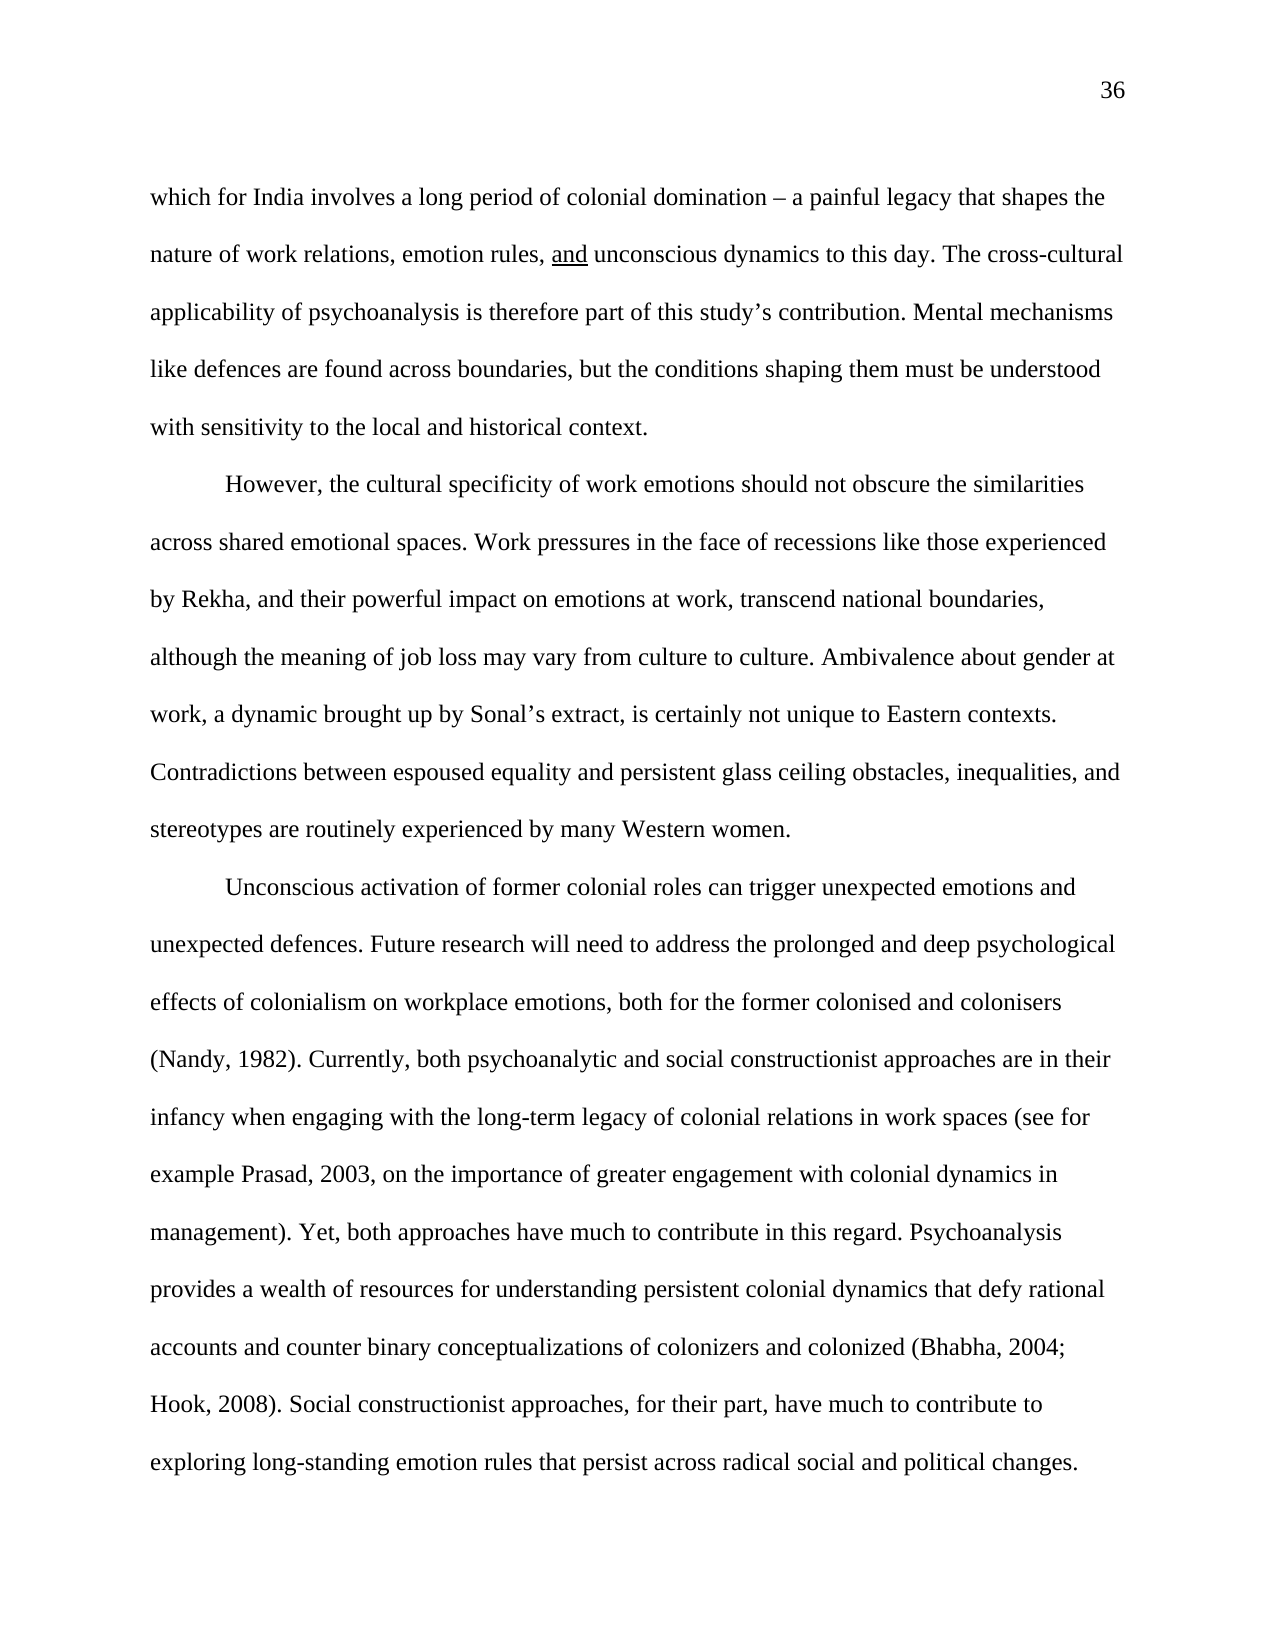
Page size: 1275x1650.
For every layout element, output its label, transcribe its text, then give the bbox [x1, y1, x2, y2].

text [150, 182, 1125, 440]
text Unconscious activation of former colonial roles can trigger unexpected emotions and unexpected defences. Future research will need to address the prolonged and deep psychological effects of colonialism on workplace emotions, both for the former colonised and colonisers (Nandy, 1982). Currently, both psychoanalytic and social constructionist approaches are in their infancy when engaging with the long-term legacy of colonial relations in work spaces (see for example Prasad, 2003, on the importance of greater engagement with colonial dynamics in management). Yet, both approaches have much to contribute in this regard. Psychoanalysis provides a wealth of resources for understanding persistent colonial dynamics that defy rational accounts and counter binary conceptualizations of colonizers and colonized (Bhabha, 2004; Hook, 2008). Social constructionist approaches, for their part, have much to contribute to exploring long-standing emotion rules that persist across radical social and political changes. [150, 872, 1125, 1475]
text However, the cultural specificity of work emotions should not obscure the similarities across shared emotional spaces. Work pressures in the face of recessions like those experienced by Rekha, and their powerful impact on emotions at work, transcend national boundaries, although the meaning of job loss may vary from culture to culture. Ambivalence about gender at work, a dynamic brought up by Sonal’s extract, is certainly not unique to Eastern contexts. Contradictions between espoused equality and persistent glass ceiling obstacles, inequalities, and stereotypes are routinely experienced by many Western women. [150, 469, 1125, 843]
